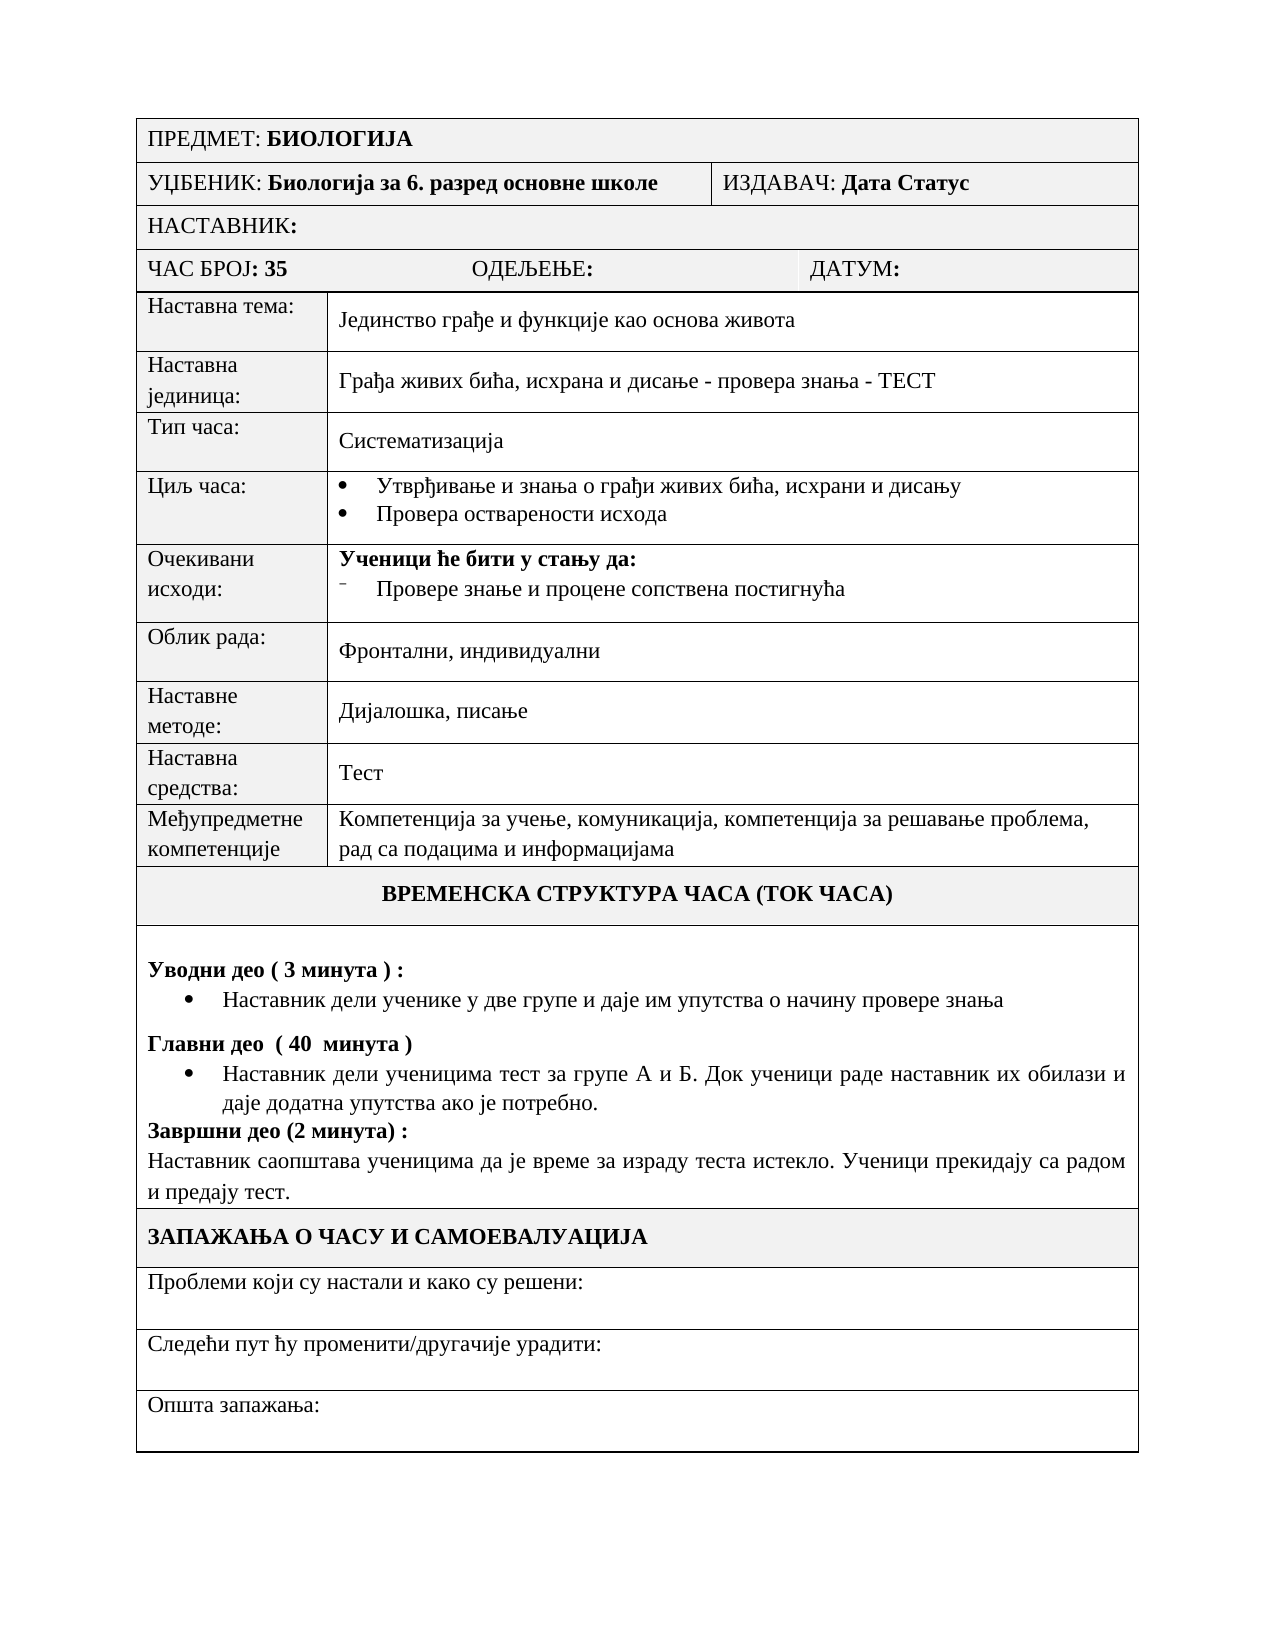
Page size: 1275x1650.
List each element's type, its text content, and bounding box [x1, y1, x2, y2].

table_cell Јединство грађе и функције као основа живота [328, 293, 1138, 351]
table_cell Међупредметне компетенције [137, 805, 327, 866]
table_cell Следећи пут ћу променити/другачије урадити: [137, 1330, 1138, 1390]
table_cell Циљ часа: [137, 472, 327, 544]
table_cell ДАТУМ: [799, 250, 1138, 291]
table_cell УЏБЕНИК: Биологија за 6. разред основне школе [137, 163, 711, 205]
table_cell Дијалошка, писање [328, 682, 1138, 743]
table_cell Уводни део ( 3 минута ) : Наставник дели ученике у две групе и даје им упутства о начину провере знања Главни део ( 40 минута ) Наставник дели ученицима тест за групе А и Б. Док ученици раде наставник их обилази и даје додатна упутства ако је потребно. Завршни део (2 минута) : Наставник саопштава ученицима да је време за израду теста истекло. Ученици прекидају са радом и предају тест. [137, 926, 1138, 1208]
table_cell Наставна јединица: [137, 352, 327, 412]
table_cell ВРЕМЕНСКА СТРУКТУРА ЧАСА (ТОК ЧАСА) [137, 867, 1138, 924]
table_cell ОДЕЉЕЊЕ: [460, 250, 798, 291]
table_cell Проблеми који су настали и како су решени: [137, 1268, 1138, 1328]
table_cell Наставне методе: [137, 682, 327, 743]
table_cell Наставна тема: [137, 293, 327, 351]
table_cell Наставна средства: [137, 744, 327, 804]
table_cell ИЗДАВАЧ: Дата Статус [712, 163, 1138, 205]
table_cell ЗАПАЖАЊА О ЧАСУ И САМОЕВАЛУАЦИЈА [137, 1209, 1138, 1267]
table_cell Ученици ће бити у стању да: Провере знање и процене сопствена постигнућа [328, 545, 1138, 622]
table_cell Облик рада: [137, 623, 327, 681]
table_cell Грађа живих бића, исхрана и дисање - провера знања - ТЕСТ [328, 352, 1138, 412]
table_cell Очекивани исходи: [137, 545, 327, 622]
table_header ПРЕДМЕТ: БИОЛОГИЈА [137, 119, 1138, 162]
table_cell Компетенција за учење, комуникација, компетенција за решавање проблема, рад са подацима и информацијама [328, 805, 1138, 866]
table_cell ЧАС БРОЈ: 35 [137, 250, 460, 291]
table_cell Утврђивање и знања о грађи живих бића, исхрани и дисању Провера остварености исхода [328, 472, 1138, 544]
table_cell НАСТАВНИК: [137, 206, 1138, 249]
table_cell Фронтални, индивидуални [328, 623, 1138, 681]
table_cell Општа запажања: [137, 1391, 1138, 1451]
table_cell Тест [328, 744, 1138, 804]
table_cell Тип часа: [137, 413, 327, 471]
table_cell Систематизација [328, 413, 1138, 471]
